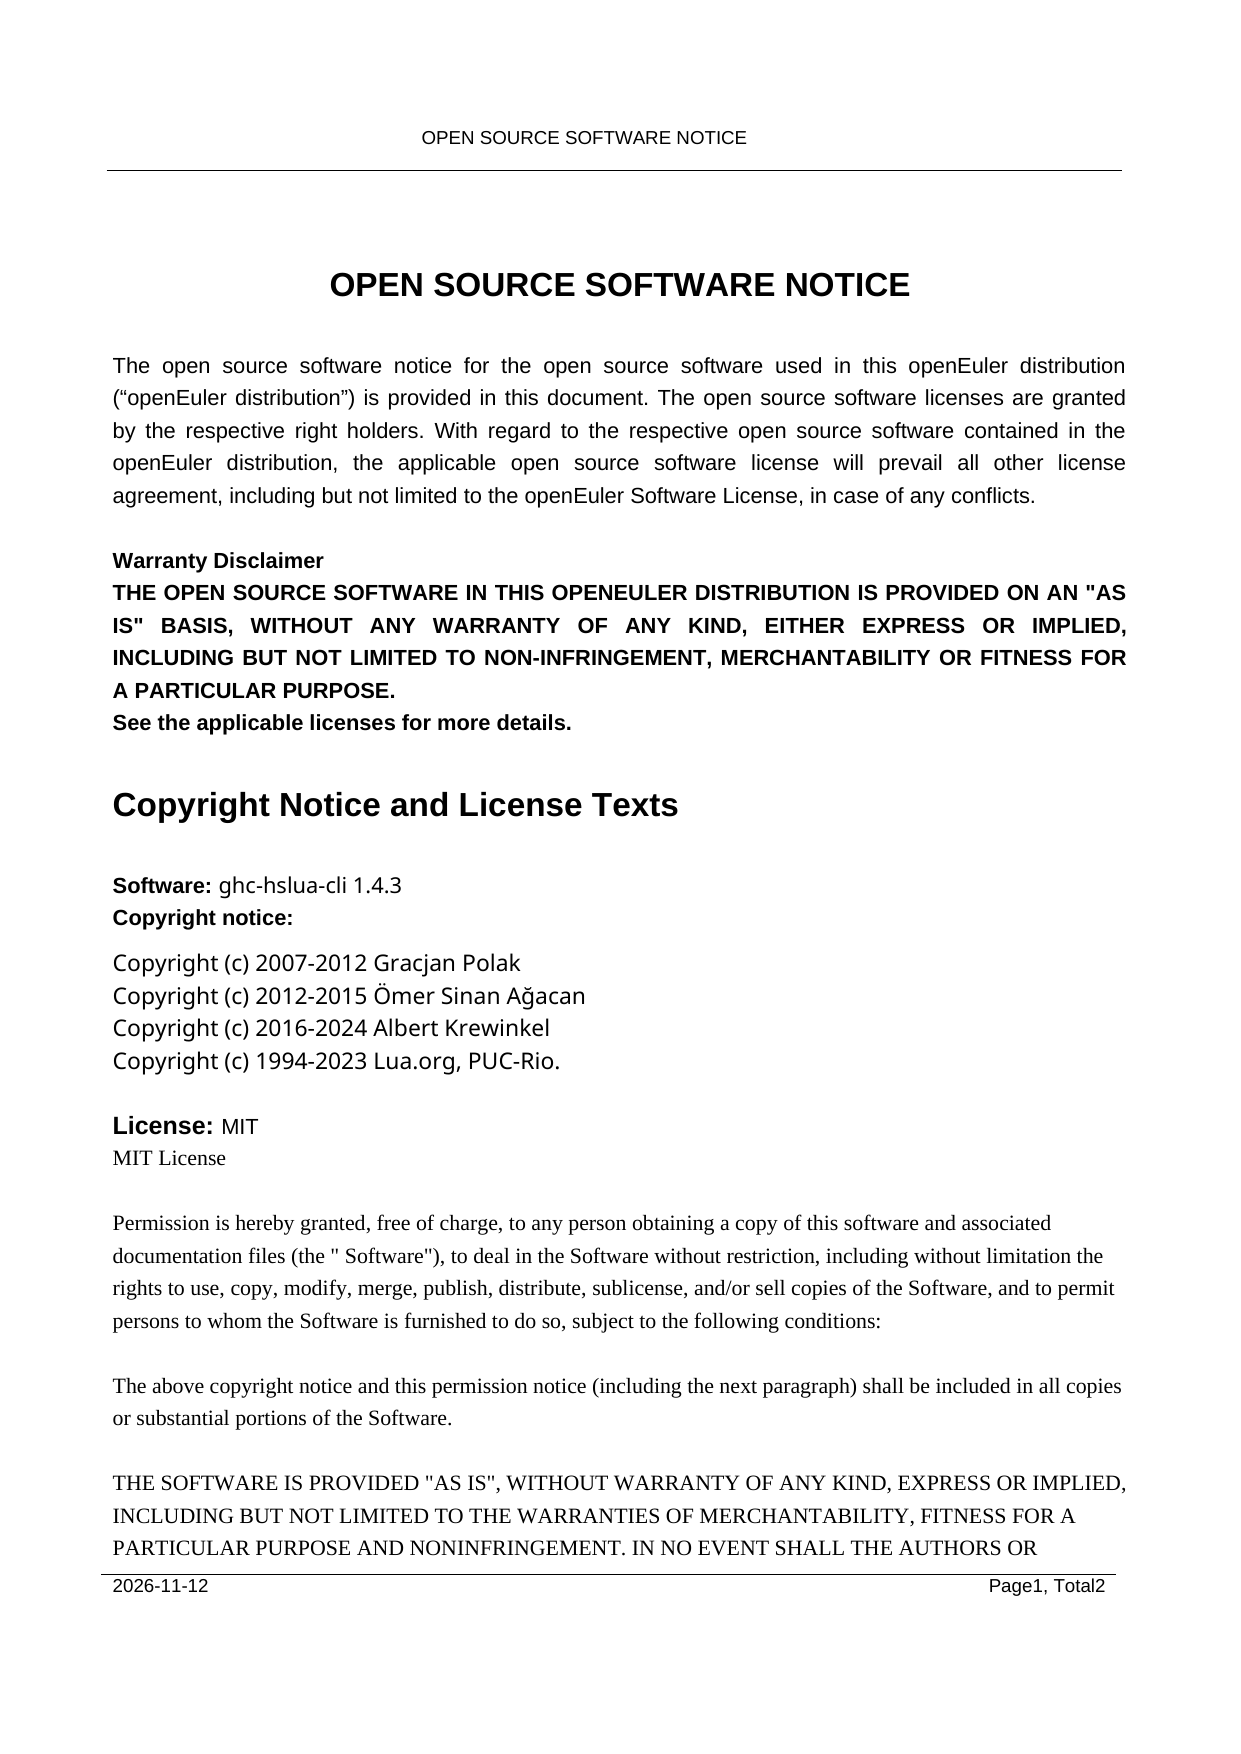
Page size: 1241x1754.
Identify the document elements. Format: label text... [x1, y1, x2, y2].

text Warranty Disclaimer [112, 544, 1128, 576]
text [112, 1142, 1128, 1564]
text OPEN SOURCE SOFTWARE NOTICE [112, 251, 1128, 316]
text Copyright Notice and License Texts [112, 771, 1128, 836]
text License: MIT [112, 1109, 1128, 1142]
text Copyright (c) 2007-2012 Gracjan Polak Copyright (c) 2012-2015 Ömer Sinan Ağacan Copyright (c) 2016-2024 Albert Krewinkel Copyright (c) 1994-2023 Lua.org, PUC-Rio. [112, 947, 1128, 1109]
title Software: ghc-hslua-cli 1.4.3 [112, 869, 1128, 901]
text Copyright notice: [112, 901, 1128, 934]
text The open source software notice for the open source software used in this openEuler distribution (“openEuler distribution”) is provided in this document. The open source software licenses are granted by the respective right holders. With regard to the respective open source software contained in the openEuler distribution, the applicable open source software license will prevail all other license agreement, including but not limited to the openEuler Software License, in case of any conflicts. [112, 349, 1128, 511]
text THE OPEN SOURCE SOFTWARE IN THIS OPENEULER DISTRIBUTION IS PROVIDED ON AN "AS IS" BASIS, WITHOUT ANY WARRANTY OF ANY KIND, EITHER EXPRESS OR IMPLIED, INCLUDING BUT NOT LIMITED TO NON-INFRINGEMENT, MERCHANTABILITY OR FITNESS FOR A PARTICULAR PURPOSE. See the applicable licenses for more details. [112, 576, 1128, 739]
